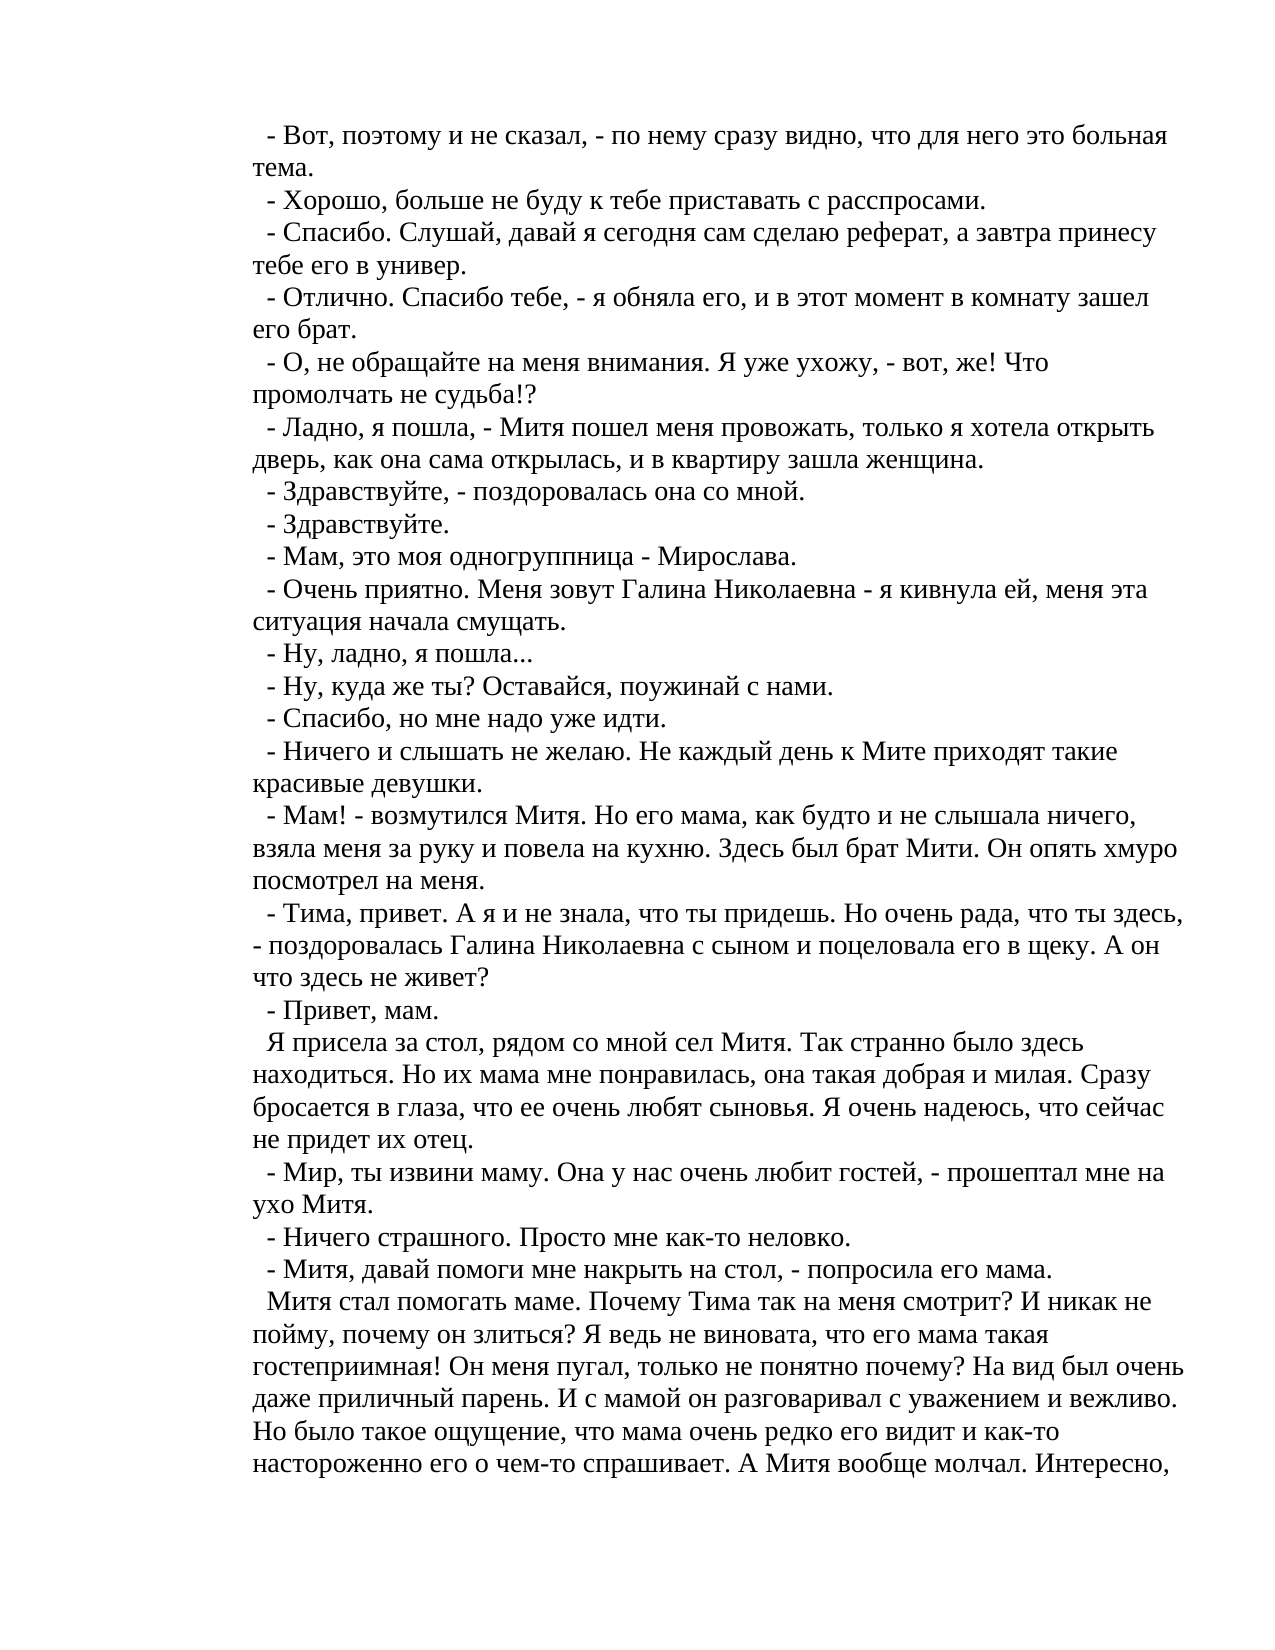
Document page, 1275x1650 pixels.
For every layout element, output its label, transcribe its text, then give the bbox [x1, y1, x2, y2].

text - Мам! - возмутился Митя. Но его мама, как будто и не слышала ничего, взяла меня за руку и повела на кухню. Здесь был брат Мити. Он опять хмуро посмотрел на меня. [252, 798, 1186, 896]
text - Ничего и слышать не желаю. Не каждый день к Мите приходят такие красивые девушки. [252, 734, 1186, 798]
text - Ну, ладно, я пошла... [252, 636, 1186, 669]
text - Ничего страшного. Просто мне как-то неловко. [252, 1219, 1186, 1252]
text - Мам, это моя одногруппница - Мирослава. [252, 539, 1186, 572]
text - Ладно, я пошла, - Митя пошел меня провожать, только я хотела открыть дверь, как она сама открылась, и в квартиру зашла женщина. [252, 410, 1186, 474]
text Я присела за стол, рядом со мной сел Митя. Так странно было здесь находиться. Но их мама мне понравилась, она такая добрая и милая. Сразу бросается в глаза, что ее очень любят сыновья. Я очень надеюсь, что сейчас не придет их отец. [252, 1025, 1186, 1155]
text - Вот, поэтому и не сказал, - по нему сразу видно, что для него это больная тема. [252, 118, 1186, 183]
text - Здравствуйте. [252, 507, 1186, 539]
text - Отлично. Спасибо тебе, - я обняла его, и в этот момент в комнату зашел его брат. [252, 280, 1186, 345]
text - Митя, давай помоги мне накрыть на стол, - попросила его мама. [252, 1252, 1186, 1284]
text - Здравствуйте, - поздоровалась она со мной. [252, 474, 1186, 507]
text - Очень приятно. Меня зовут Галина Николаевна - я кивнула ей, меня эта ситуация начала смущать. [252, 572, 1186, 636]
text - Тима, привет. А я и не знала, что ты придешь. Но очень рада, что ты здесь, - поздоровалась Галина Николаевна с сыном и поцеловала его в щеку. А он что здесь не живет? [252, 896, 1186, 993]
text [252, 1284, 1186, 1479]
text - Привет, мам. [252, 993, 1186, 1025]
text - О, не обращайте на меня внимания. Я уже ухожу, - вот, же! Что промолчать не судьба!? [252, 345, 1186, 410]
text - Мир, ты извини маму. Она у нас очень любит гостей, - прошептал мне на ухо Митя. [252, 1155, 1186, 1219]
text - Спасибо. Слушай, давай я сегодня сам сделаю реферат, а завтра принесу тебе его в универ. [252, 215, 1186, 280]
text - Хорошо, больше не буду к тебе приставать с расспросами. [252, 183, 1186, 215]
text - Ну, куда же ты? Оставайся, поужинай с нами. [252, 669, 1186, 701]
text - Спасибо, но мне надо уже идти. [252, 701, 1186, 734]
